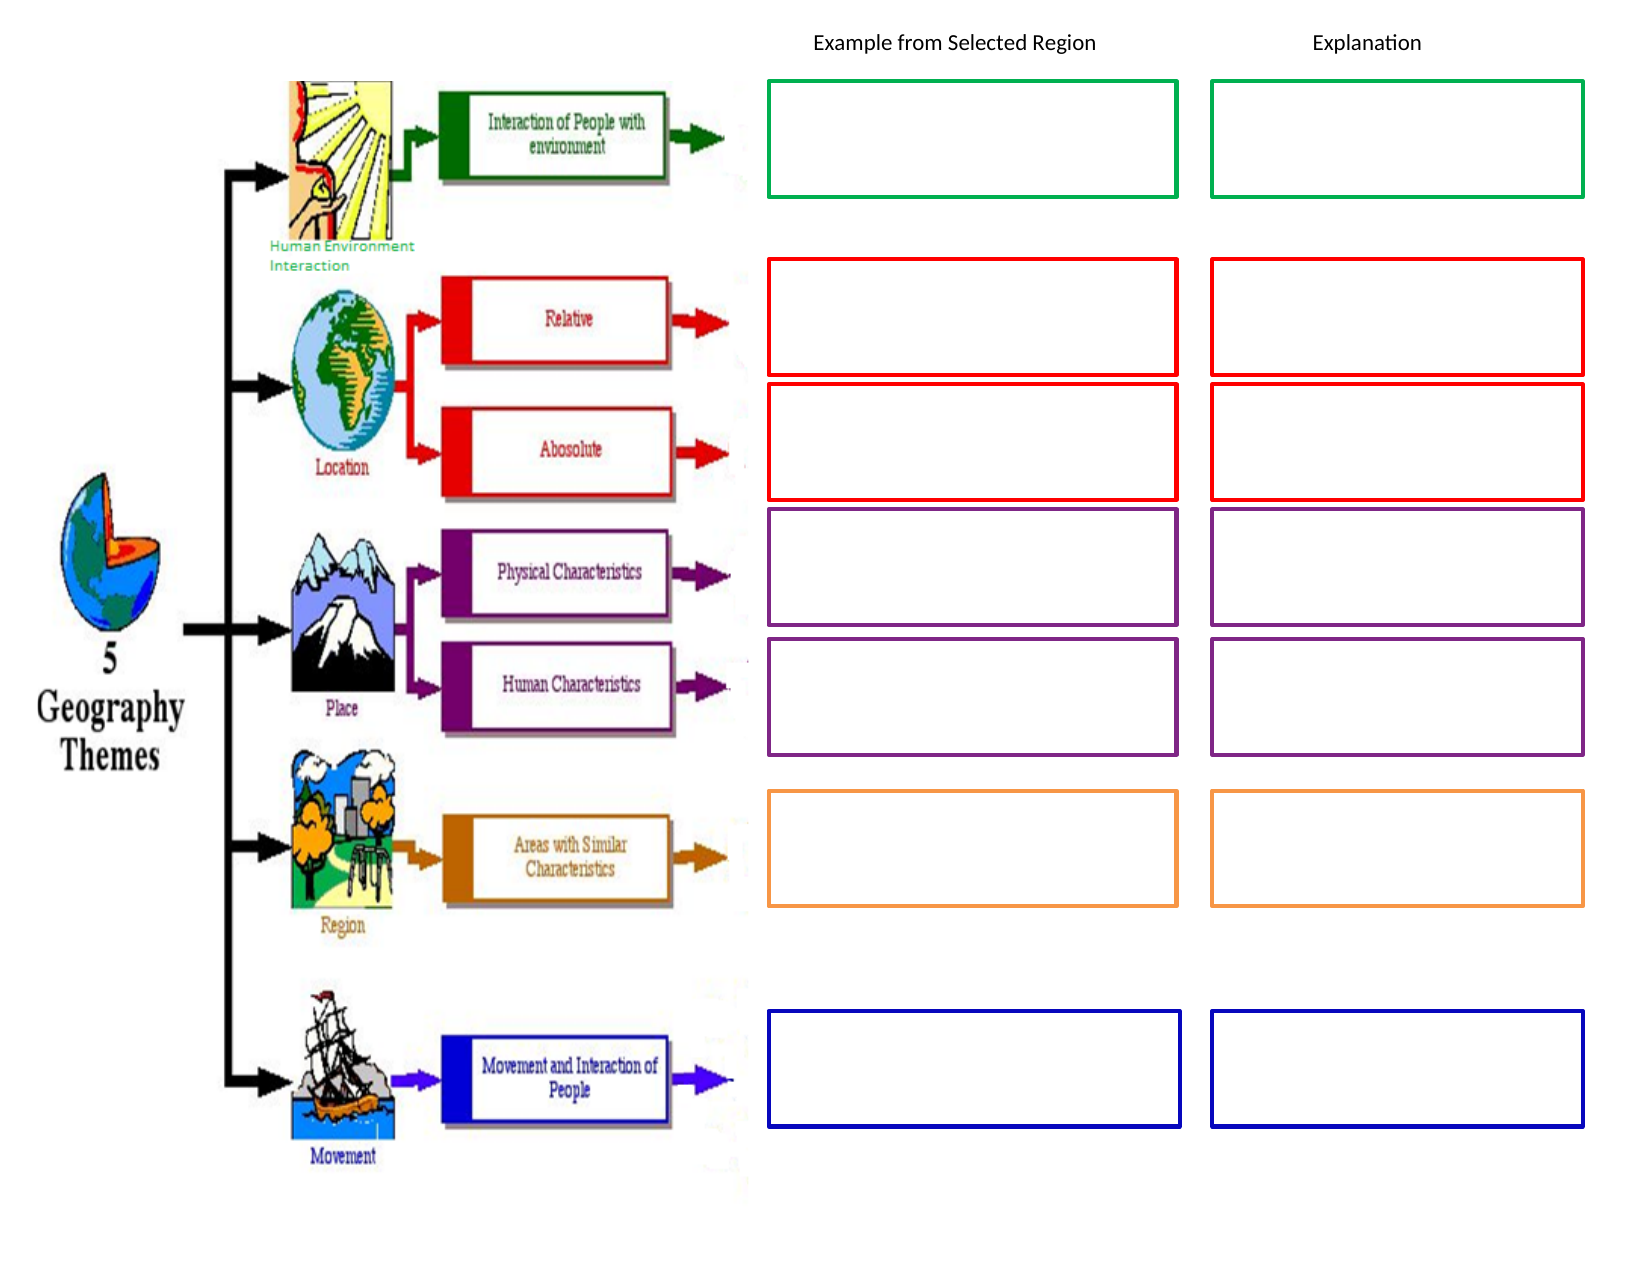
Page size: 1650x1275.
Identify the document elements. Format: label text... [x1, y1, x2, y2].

picture [37, 81, 749, 1210]
text Example from Selected Region Explanation [37, 28, 1603, 56]
